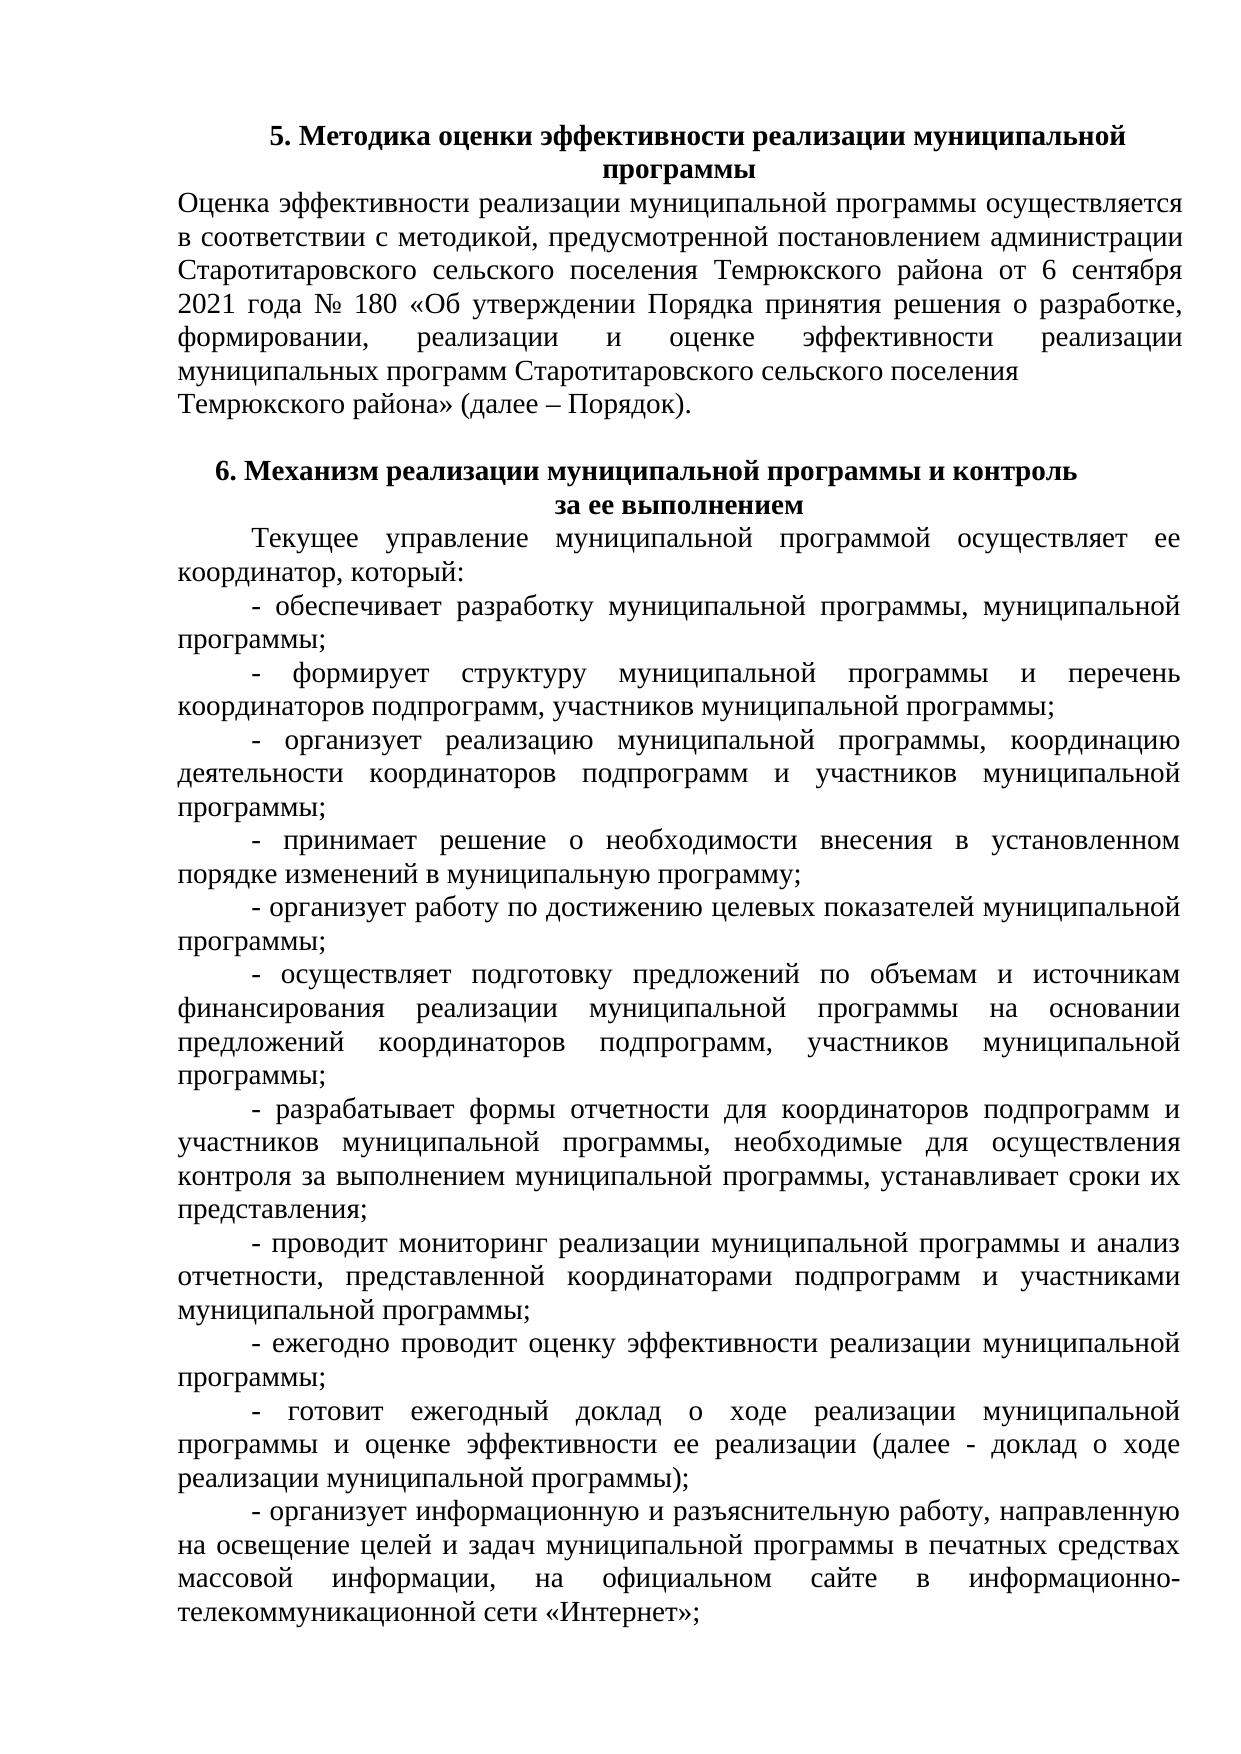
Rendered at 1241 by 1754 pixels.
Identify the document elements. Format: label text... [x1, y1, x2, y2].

title за ее выполнением [177, 487, 1181, 521]
text Оценка эффективности реализации муниципальной программы осуществляется в соответствии с методикой, предусмотренной постановлением администрации Старотитаровского сельского поселения Темрюкского района от 6 сентября 2021 года № 180 «Об утверждении Порядка принятия решения о разработке, формировании, реализации и оценке эффективности реализации муниципальных программ Старотитаровского сельского поселения [177, 185, 1183, 386]
text - организует реализацию муниципальной программы, координацию деятельности координаторов подпрограмм и участников муниципальной программы; [177, 722, 1181, 822]
title 5. Методика оценки эффективности реализации муниципальной [215, 118, 1181, 152]
text Текущее управление муниципальной программой осуществляет ее координатор, который: [177, 521, 1181, 588]
text - готовит ежегодный доклад о ходе реализации муниципальной программы и оценке эффективности ее реализации (далее - доклад о ходе реализации муниципальной программы); [177, 1393, 1181, 1493]
text - формирует структуру муниципальной программы и перечень координаторов подпрограмм, участников муниципальной программы; [177, 655, 1181, 722]
text - организует информационную и разъяснительную работу, направленную на освещение целей и задач муниципальной программы в печатных средствах массовой информации, на официальном сайте в информационно-телекоммуникационной сети «Интернет»; [177, 1493, 1181, 1627]
text - разрабатывает формы отчетности для координаторов подпрограмм и участников муниципальной программы, необходимые для осуществления контроля за выполнением муниципальной программы, устанавливает сроки их представления; [177, 1091, 1181, 1225]
text - организует работу по достижению целевых показателей муниципальной программы; [177, 889, 1181, 957]
text Темрюкского района» (далее – Порядок). [177, 386, 1181, 420]
title программы [177, 152, 1181, 185]
text - принимает решение о необходимости внесения в установленном порядке изменений в муниципальную программу; [177, 822, 1181, 889]
title 6. Механизм реализации муниципальной программы и контроль [215, 453, 1181, 487]
text - проводит мониторинг реализации муниципальной программы и анализ отчетности, представленной координаторами подпрограмм и участниками муниципальной программы; [177, 1225, 1181, 1326]
text - осуществляет подготовку предложений по объемам и источникам финансирования реализации муниципальной программы на основании предложений координаторов подпрограмм, участников муниципальной программы; [177, 957, 1181, 1091]
text - ежегодно проводит оценку эффективности реализации муниципальной программы; [177, 1326, 1181, 1393]
text - обеспечивает разработку муниципальной программы, муниципальной программы; [177, 588, 1181, 655]
